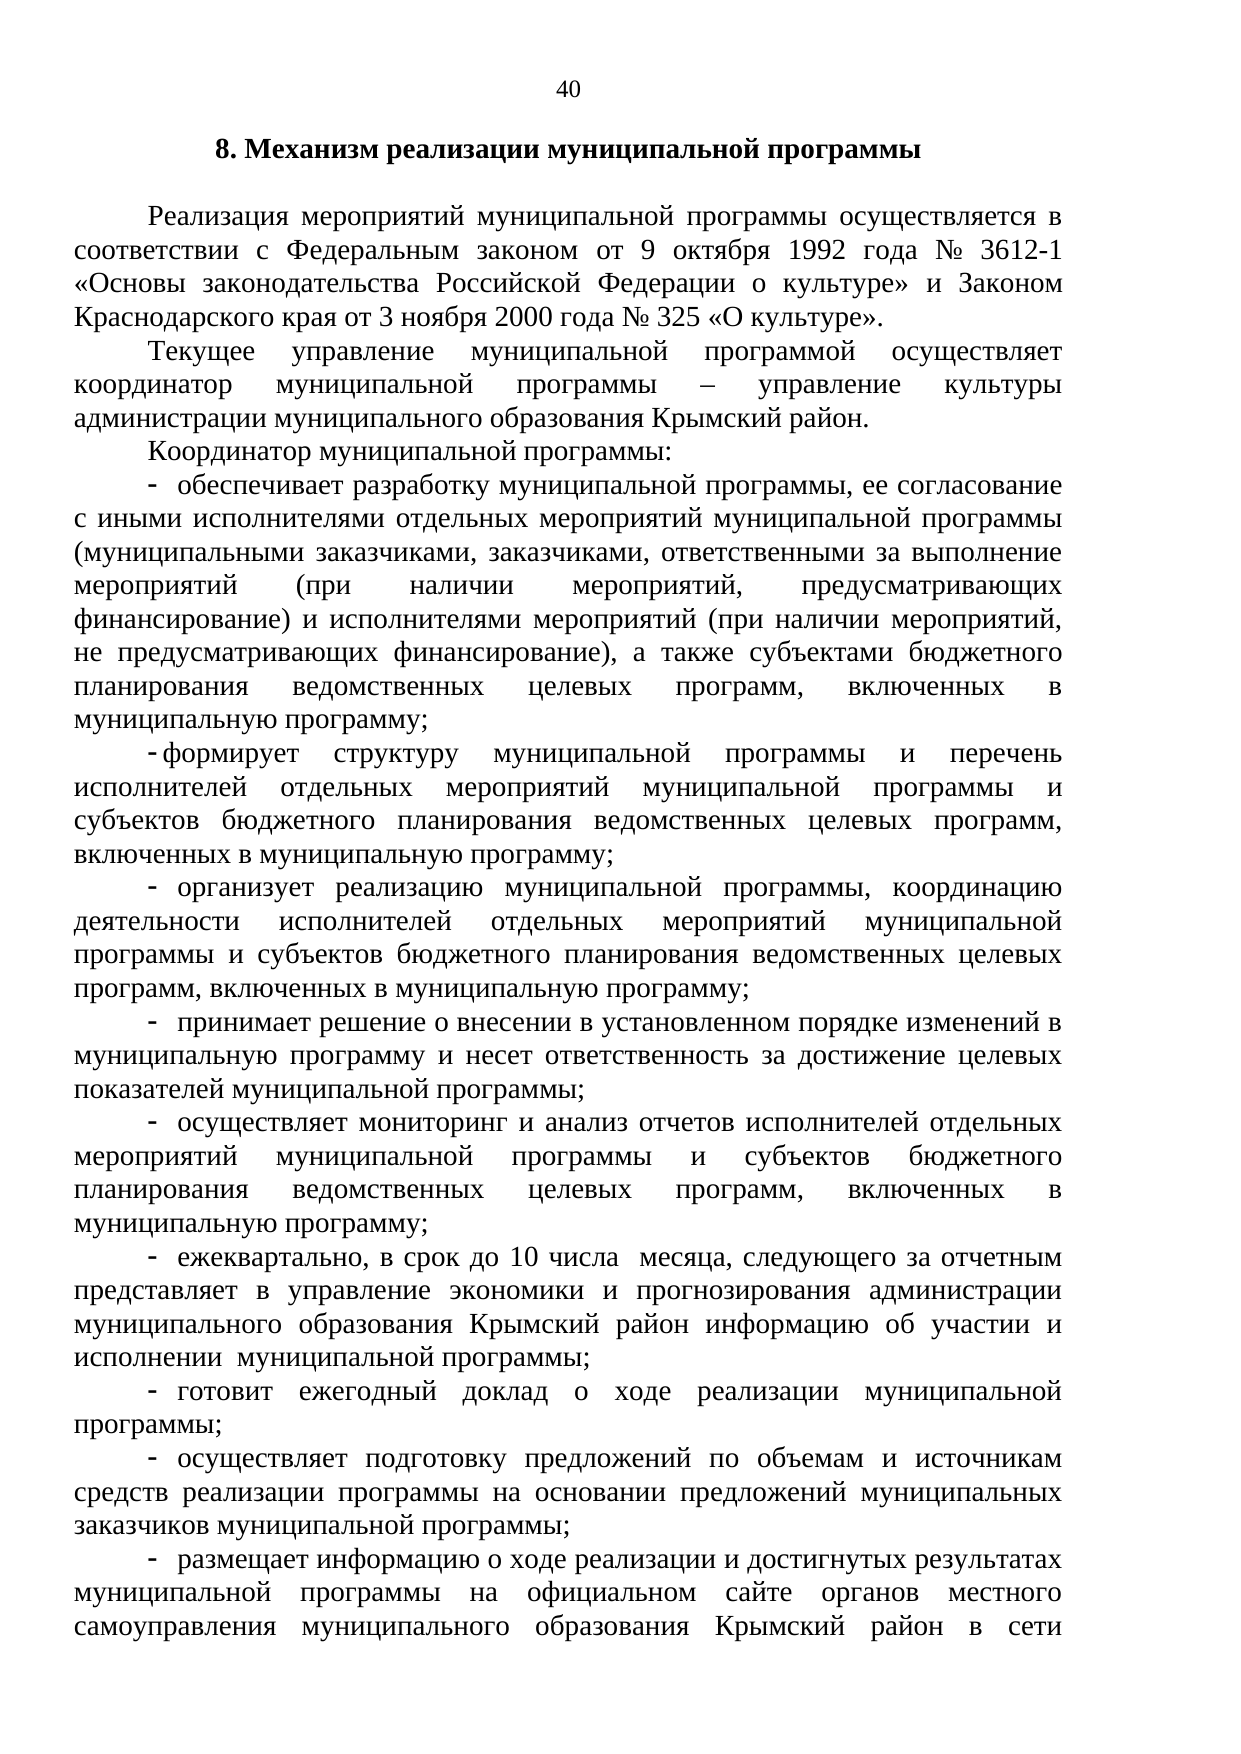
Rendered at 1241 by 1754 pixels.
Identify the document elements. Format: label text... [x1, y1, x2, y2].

list организует реализацию муниципальной программы, координацию деятельности исполнителей отдельных мероприятий муниципальной программы и субъектов бюджетного планирования ведомственных целевых программ, включенных в муниципальную программу; [74, 869, 1063, 1004]
list ежеквартально, в срок до 10 числа месяца, следующего за отчетным представляет в управление экономики и прогнозирования администрации муниципального образования Крымский район информацию об участии и исполнении муниципальной программы; [74, 1239, 1063, 1373]
list готовит ежегодный доклад о ходе реализации муниципальной программы; [74, 1373, 1063, 1440]
list осуществляет подготовку предложений по объемам и источникам средств реализации программы на основании предложений муниципальных заказчиков муниципальной программы; [74, 1440, 1063, 1541]
list осуществляет мониторинг и анализ отчетов исполнителей отдельных мероприятий муниципальной программы и субъектов бюджетного планирования ведомственных целевых программ, включенных в муниципальную программу; [74, 1104, 1063, 1239]
text Координатор муниципальной программы: [74, 433, 1063, 467]
text Текущее управление муниципальной программой осуществляет координатор муниципальной программы – управление культуры администрации муниципального образования Крымский район. [74, 333, 1063, 433]
text 8. Механизм реализации муниципальной программы [74, 131, 1063, 165]
list обеспечивает разработку муниципальной программы, ее согласование с иными исполнителями отдельных мероприятий муниципальной программы (муниципальными заказчиками, заказчиками, ответственными за выполнение мероприятий (при наличии мероприятий, предусматривающих финансирование) и исполнителями мероприятий (при наличии мероприятий, не предусматривающих финансирование), а также субъектами бюджетного планирования ведомственных целевых программ, включенных в муниципальную программу; [74, 467, 1063, 735]
list формирует структуру муниципальной программы и перечень исполнителей отдельных мероприятий муниципальной программы и субъектов бюджетного планирования ведомственных целевых программ, включенных в муниципальную программу; [74, 735, 1063, 869]
list Реализация мероприятий муниципальной программы осуществляется в соответствии с Федеральным законом от 9 октября 1992 года № 3612-1 «Основы законодательства Российской Федерации о культуре» и Законом Краснодарского края от 3 ноября 2000 года № 325 «О культуре». [74, 198, 1063, 333]
list принимает решение о внесении в установленном порядке изменений в муниципальную программу и несет ответственность за достижение целевых показателей муниципальной программы; [74, 1004, 1063, 1104]
